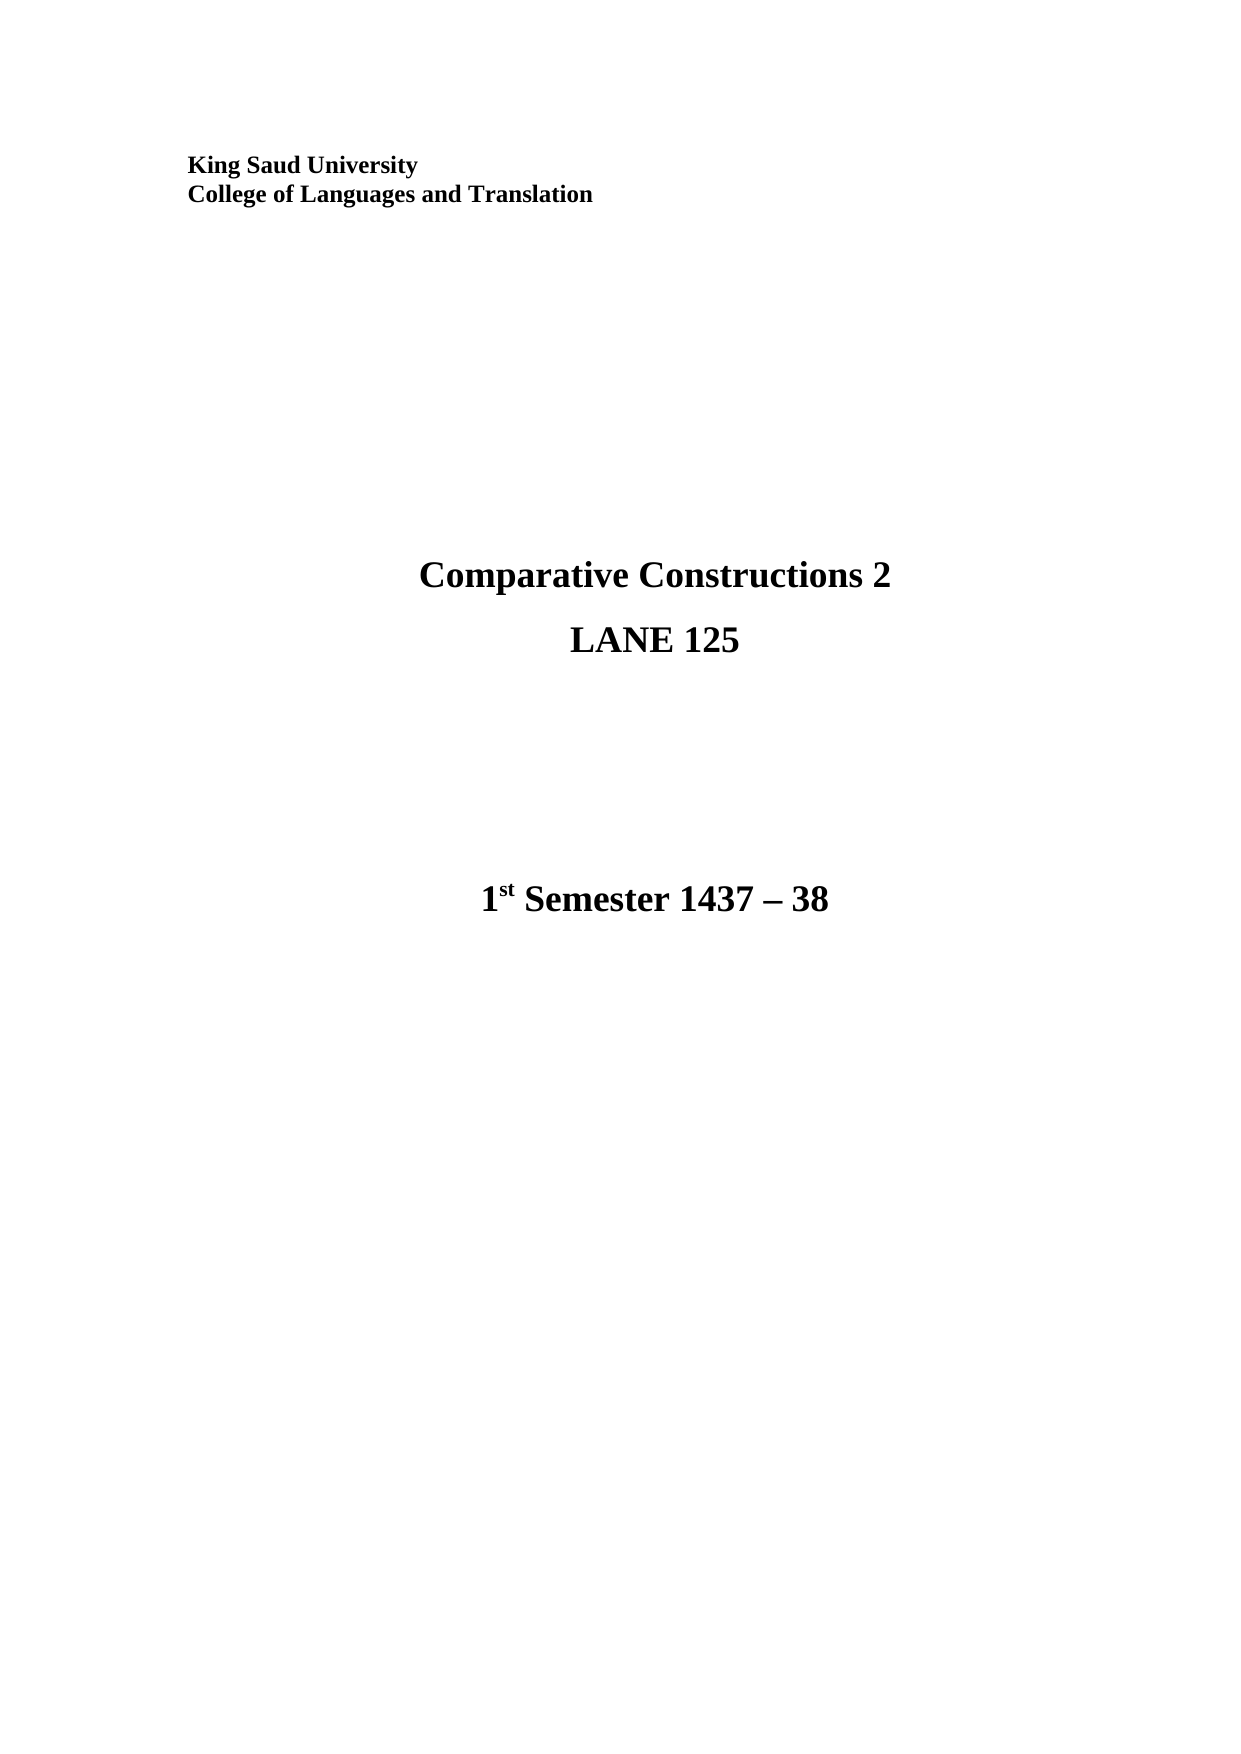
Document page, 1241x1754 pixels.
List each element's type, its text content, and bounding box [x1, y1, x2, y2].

text Comparative Constructions 2 [187, 552, 1122, 596]
text LANE 125 [187, 617, 1122, 660]
text 1st Semester 1437 – 38 [187, 876, 1122, 919]
text College of Languages and Translation [187, 179, 1122, 207]
text King Saud University [187, 150, 1122, 179]
